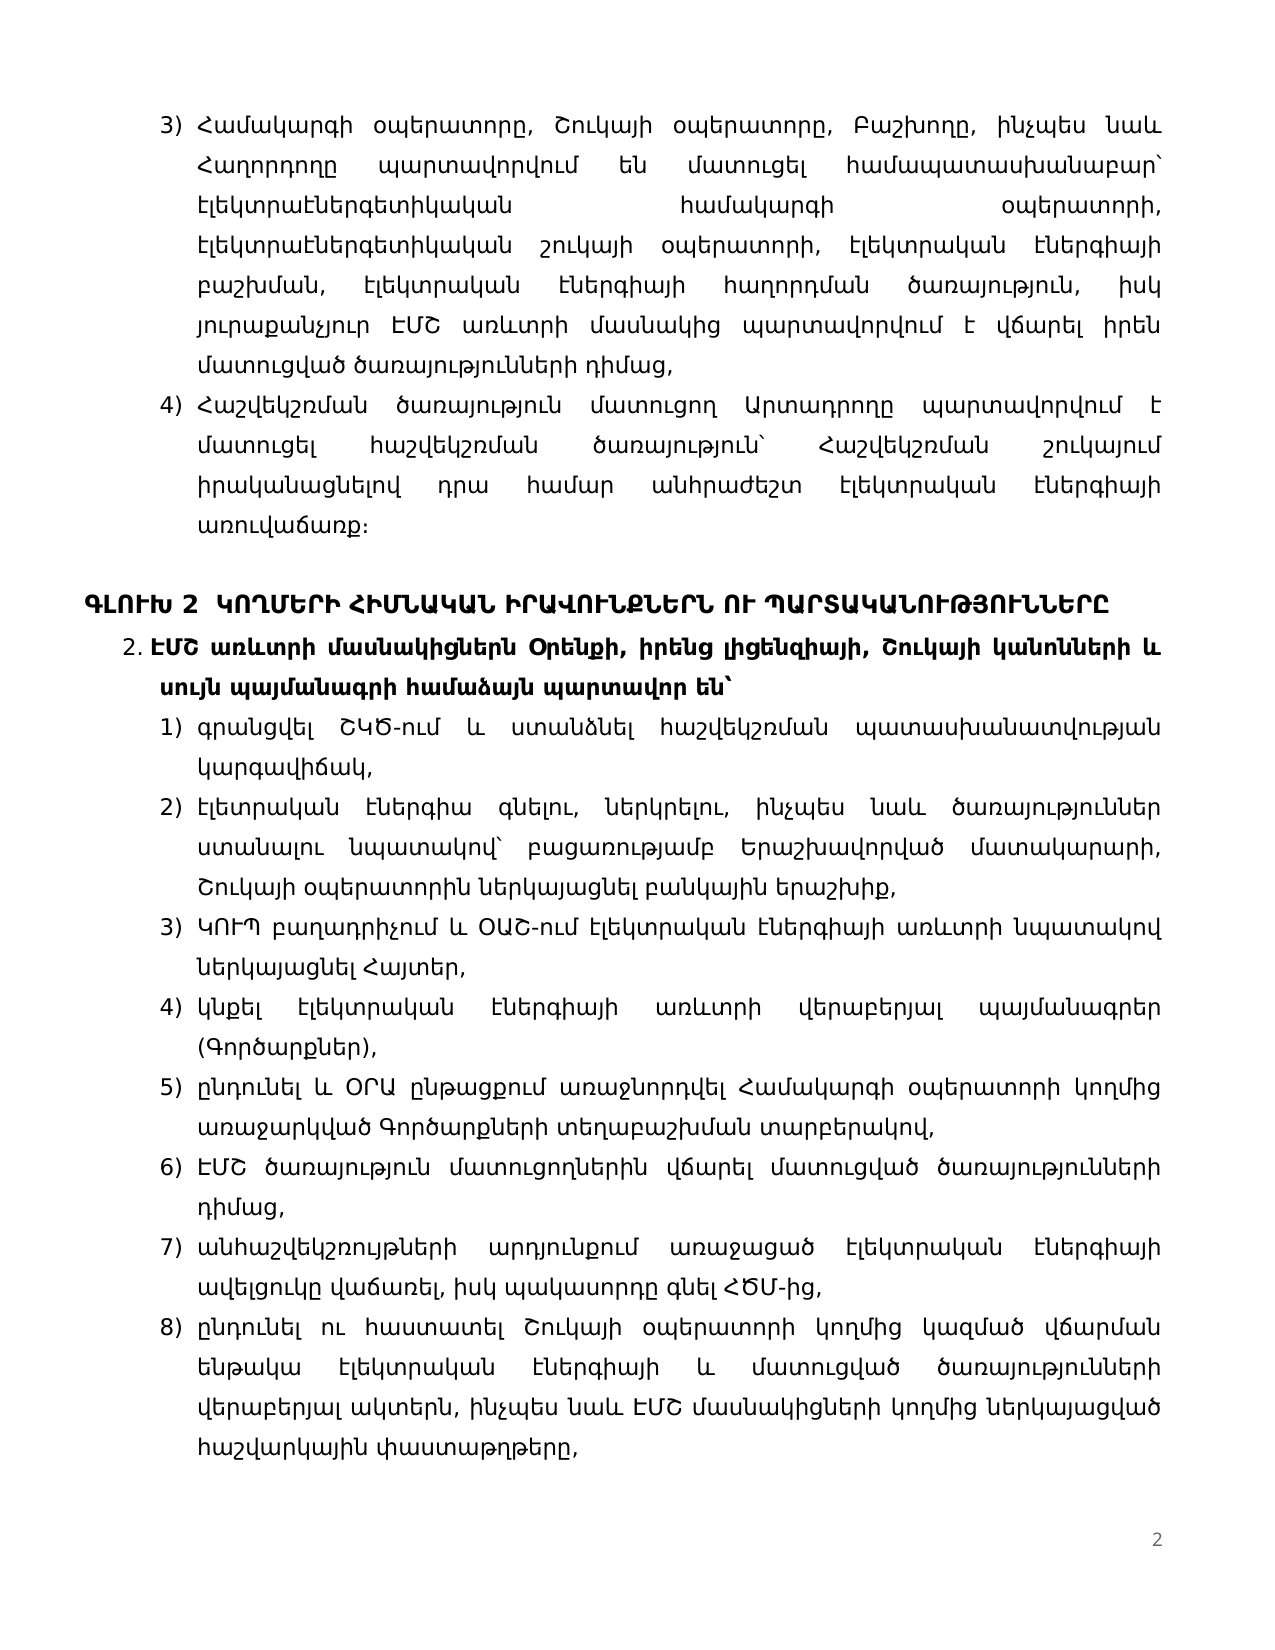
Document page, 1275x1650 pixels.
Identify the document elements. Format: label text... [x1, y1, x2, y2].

list Համակարգի օպերատորը, Շուկայի օպերատորը, Բաշխողը, ինչպես նաև Հաղորդողը պարտավորվում են մատուցել համապատասխանաբար՝ էլեկտրաէներգետիկական համակարգի օպերատորի, էլեկտրաէներգետիկական շուկայի օպերատորի, էլեկտրական էներգիայի բաշխման, էլեկտրական էներգիայի հաղորդման ծառայություն, իսկ յուրաքանչյուր ԷՄՇ առևտրի մասնակից պարտավորվում է վճարել իրեն մատուցված ծառայությունների դիմաց, [159, 112, 1162, 379]
list անհաշվեկշռույթների արդյունքում առաջացած էլեկտրական էներգիայի ավելցուկը վաճառել, իսկ պակասորդը գնել ՀԾՄ-ից, [159, 1234, 1162, 1301]
list ԷՄՇ ծառայություն մատուցողներին վճարել մատուցված ծառայությունների դիմաց, [159, 1154, 1162, 1221]
list էլետրական էներգիա գնելու, ներկրելու, ինչպես նաև ծառայություններ ստանալու նպատակով՝ բացառությամբ Երաշխավորված մատակարարի, Շուկայի օպերատորին ներկայացնել բանկային երաշխիք, [159, 794, 1162, 901]
text ԿՈՂՄԵՐԻ ՀԻՄՆԱԿԱՆ ԻՐԱՎՈՒՆՔՆԵՐՆ ՈՒ ՊԱՐՏԱԿԱՆՈՒԹՅՈՒՆՆԵՐԸ [84, 590, 1162, 619]
list ընդունել և ՕՐԱ ընթացքում առաջնորդվել Համակարգի օպերատորի կողմից առաջարկված Գործարքների տեղաբաշխման տարբերակով, [159, 1074, 1162, 1141]
list կնքել էլեկտրական էներգիայի առևտրի վերաբերյալ պայմանագրեր (Գործարքներ), [159, 994, 1162, 1061]
list ընդունել ու հաստատել Շուկայի օպերատորի կողմից կազմած վճարման ենթակա էլեկտրական էներգիայի և մատուցված ծառայությունների վերաբերյալ ակտերն, ինչպես նաև ԷՄՇ մասնակիցների կողմից ներկայացված հաշվարկային փաստաթղթերը, [159, 1314, 1162, 1461]
text ԷՄՇ առևտրի մասնակիցներն Օրենքի, իրենց լիցենզիայի, Շուկայի կանոնների և սույն պայմանագրի համաձայն պարտավոր են՝ [122, 634, 1162, 701]
list գրանցվել ՇԿԾ-ում և ստանձնել հաշվեկշռման պատասխանատվության կարգավիճակ, [159, 714, 1162, 781]
list Հաշվեկշռման ծառայություն մատուցող Արտադրողը պարտավորվում է մատուցել հաշվեկշռման ծառայություն՝ Հաշվեկշռման շուկայում իրականացնելով դրա համար անհրաժեշտ էլեկտրական էներգիայի առուվաճառք։ [159, 392, 1162, 539]
list ԿՈՒՊ բաղադրիչում և ՕԱՇ-ում էլեկտրական էներգիայի առևտրի նպատակով ներկայացնել Հայտեր, [159, 914, 1162, 981]
